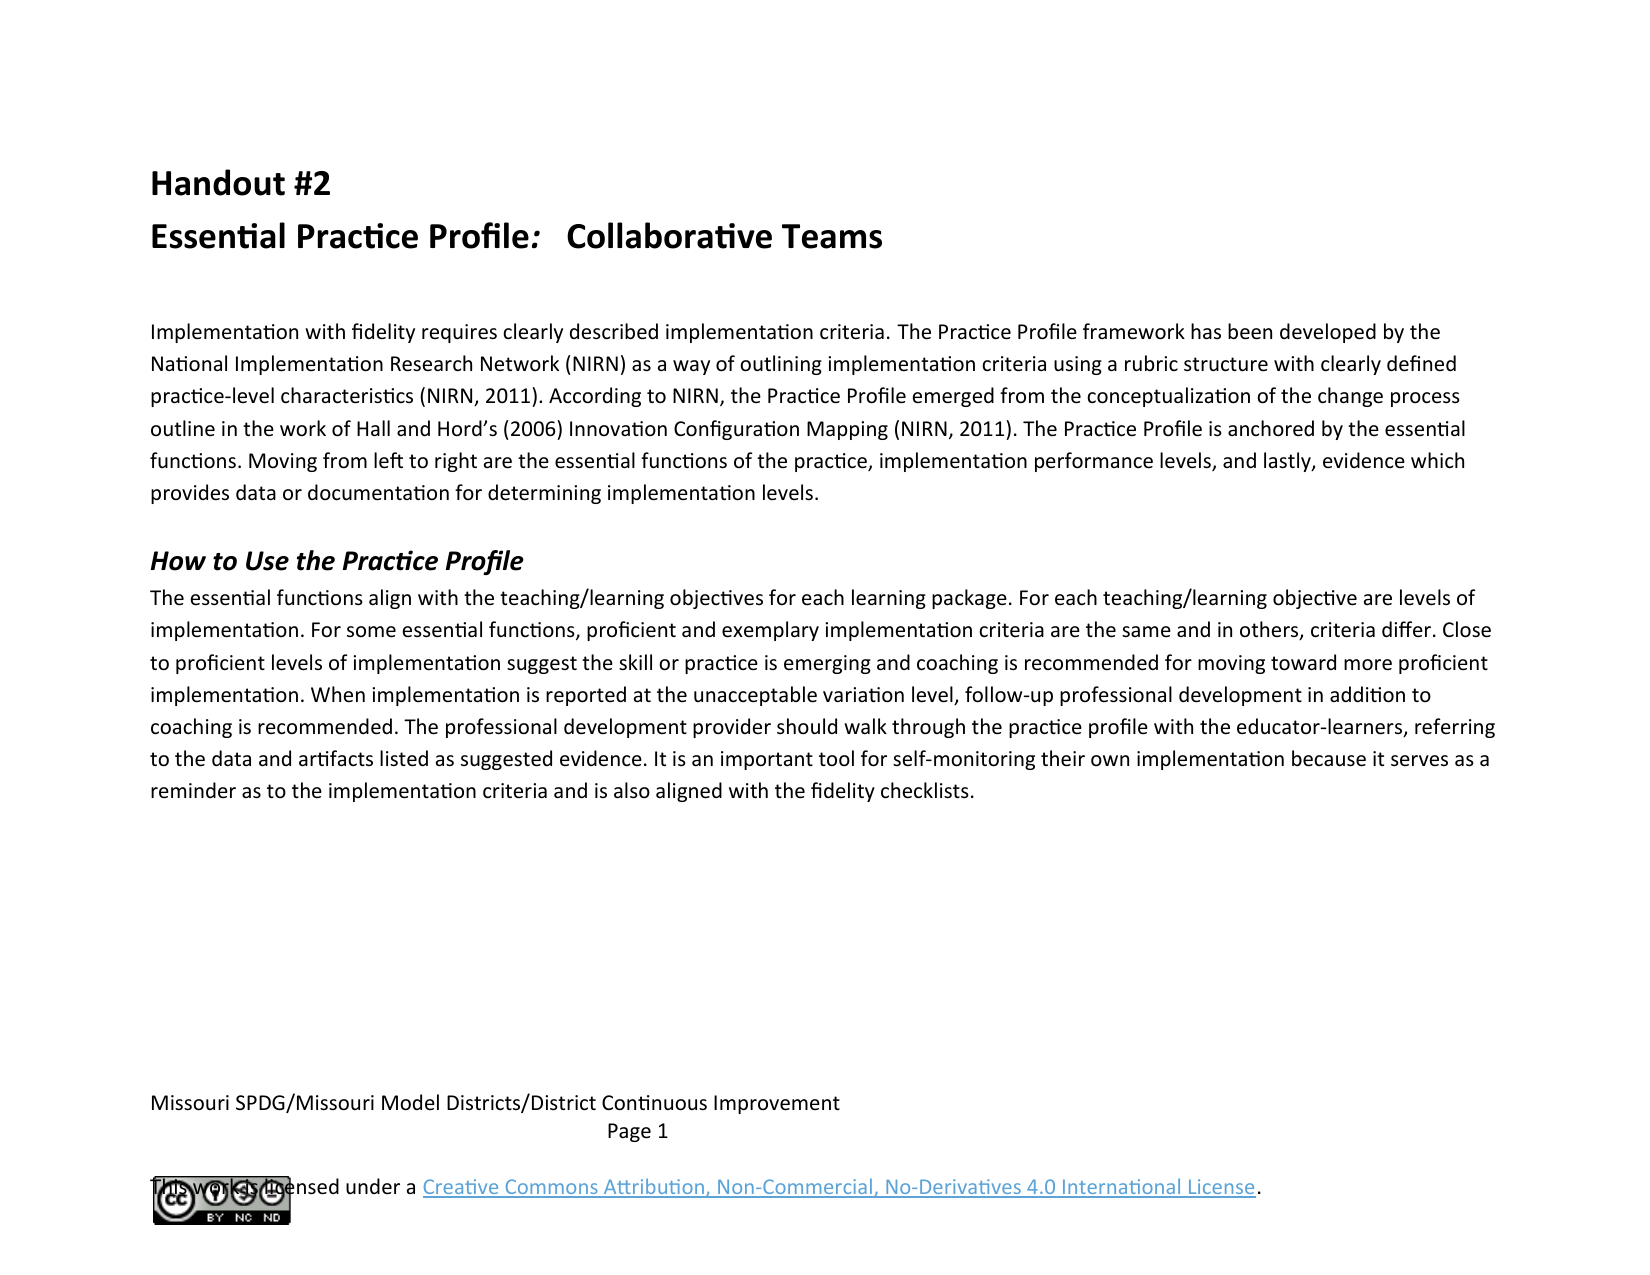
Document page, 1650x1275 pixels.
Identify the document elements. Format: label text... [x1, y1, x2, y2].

text The essential functions align with the teaching/learning objectives for each learning package. For each teaching/learning objective are levels of implementation. For some essential functions, proficient and exemplary implementation criteria are the same and in others, criteria differ. Close to proficient levels of implementation suggest the skill or practice is emerging and coaching is recommended for moving toward more proficient implementation. When implementation is reported at the unacceptable variation level, follow-up professional development in addition to coaching is recommended. The professional development provider should walk through the practice profile with the educator-learners, referring to the data and artifacts listed as suggested evidence. It is an important tool for self-monitoring their own implementation because it serves as a reminder as to the implementation criteria and is also aligned with the fidelity checklists. [150, 583, 1500, 804]
text Essential Practice Profile: Collaborative Teams [150, 212, 1500, 258]
text How to Use the Practice Profile [150, 542, 1500, 578]
text Implementation with fidelity requires clearly described implementation criteria. The Practice Profile framework has been developed by the National Implementation Research Network (NIRN) as a way of outlining implementation criteria using a rubric structure with clearly defined practice-level characteristics (NIRN, 2011). According to NIRN, the Practice Profile emerged from the conceptualization of the change process outline in the work of Hall and Hord’s (2006) Innovation Configuration Mapping (NIRN, 2011). The Practice Profile is anchored by the essential functions. Moving from left to right are the essential functions of the practice, implementation performance levels, and lastly, evidence which provides data or documentation for determining implementation levels. [150, 317, 1500, 506]
text Handout #2 [150, 159, 1500, 205]
picture [153, 1176, 291, 1225]
